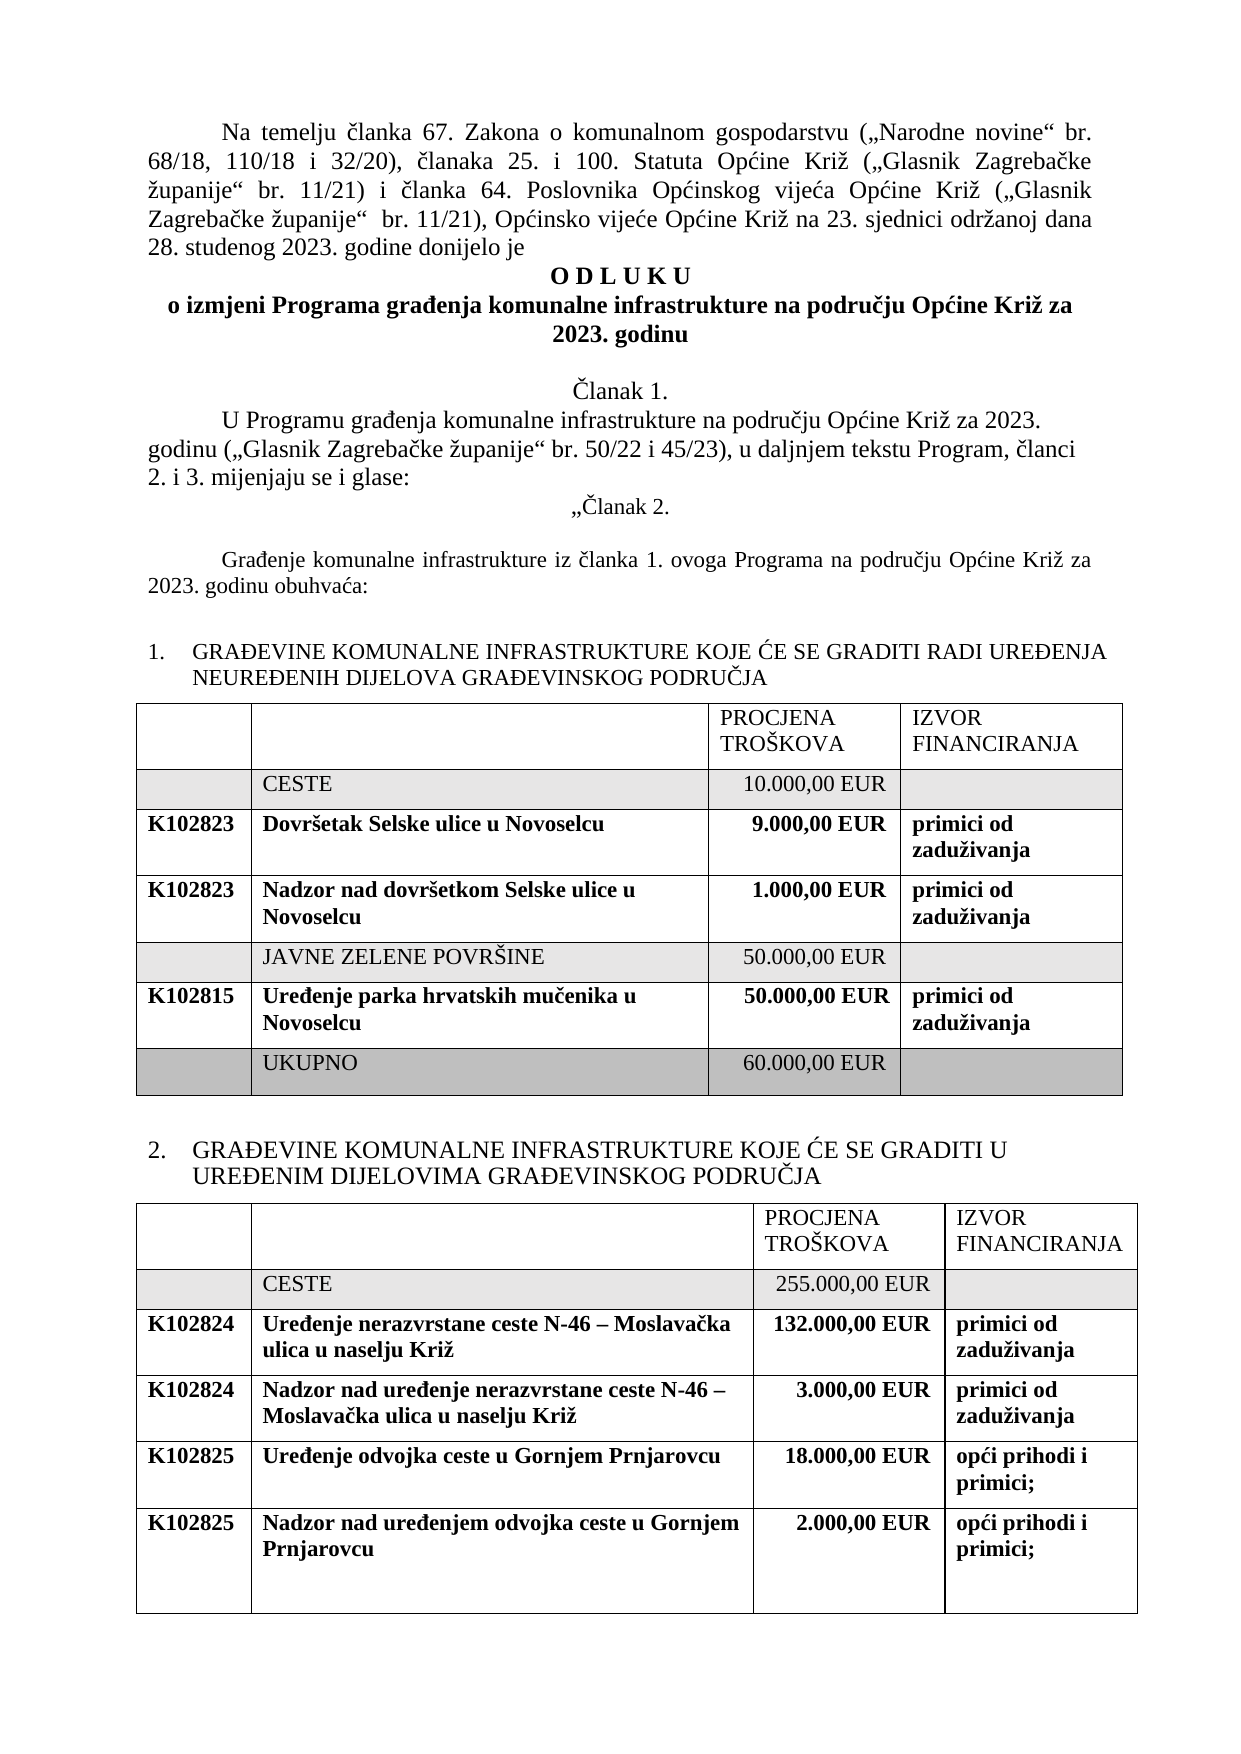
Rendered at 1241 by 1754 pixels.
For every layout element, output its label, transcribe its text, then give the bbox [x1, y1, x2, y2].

table_cell 1.000,00 EUR [709, 876, 900, 942]
table_cell Uređenje parka hrvatskih mučenika u Novoselcu [252, 983, 708, 1048]
table_header [137, 1204, 251, 1269]
table_header IZVOR FINANCIRANJA [946, 1204, 1137, 1269]
text „Članak 2. [148, 491, 1093, 520]
table_cell K102815 [137, 983, 251, 1048]
table_header [137, 704, 251, 769]
table_cell primici od zaduživanja [946, 1310, 1137, 1375]
table_cell [137, 1270, 251, 1309]
table_cell K102824 [137, 1376, 251, 1441]
table_cell Uređenje nerazvrstane ceste N-46 – Moslavačka ulica u naselju Križ [252, 1310, 753, 1375]
table_cell K102823 [137, 876, 251, 942]
table_cell [901, 770, 1122, 809]
table_cell 10.000,00 EUR [709, 770, 900, 809]
table_cell 132.000,00 EUR [754, 1310, 944, 1375]
table_cell 9.000,00 EUR [709, 810, 900, 875]
table_cell primici od zaduživanja [901, 876, 1122, 942]
table_cell Uređenje odvojka ceste u Gornjem Prnjarovcu [252, 1442, 753, 1507]
table_cell JAVNE ZELENE POVRŠINE [252, 943, 708, 982]
text Građenje komunalne infrastrukture iz članka 1. ovoga Programa na području Općine Križ za 2023. godinu obuhvaća: [148, 546, 1093, 599]
table_cell primici od zaduživanja [946, 1376, 1137, 1441]
text O D L U K U [148, 261, 1093, 290]
table_cell 18.000,00 EUR [754, 1442, 944, 1507]
list GRAĐEVINE KOMUNALNE INFRASTRUKTURE KOJE ĆE SE GRADITI U UREĐENIM DIJELOVIMA GRAĐEVINSKOG PODRUČJA [148, 1138, 1122, 1190]
table_cell Nadzor nad dovršetkom Selske ulice u Novoselcu [252, 876, 708, 942]
table_cell K102824 [137, 1310, 251, 1375]
text o izmjeni Programa građenja komunalne infrastrukture na području Općine Križ za 2023. godinu [148, 290, 1093, 347]
table_cell CESTE [252, 770, 708, 809]
table_header IZVOR FINANCIRANJA [901, 704, 1122, 769]
table_cell Nadzor nad uređenje nerazvrstane ceste N-46 – Moslavačka ulica u naselju Križ [252, 1376, 753, 1441]
table_cell [946, 1270, 1137, 1309]
table_header [252, 1204, 753, 1269]
text Na temelju članka 67. Zakona o komunalnom gospodarstvu („Narodne novine“ br. 68/18, 110/18 i 32/20), članaka 25. i 100. Statuta Općine Križ („Glasnik Zagrebačke županije“ br. 11/21) i članka 64. Poslovnika Općinskog vijeća Općine Križ („Glasnik Zagrebačke županije“ br. 11/21), Općinsko vijeće Općine Križ na 23. sjednici održanoj dana 28. studenog 2023. godine donijelo je [148, 117, 1093, 261]
table_cell 60.000,00 EUR [709, 1049, 900, 1095]
table_cell primici od zaduživanja [901, 983, 1122, 1048]
table_cell [137, 1049, 251, 1095]
table_cell CESTE [252, 1270, 753, 1309]
table_cell opći prihodi i primici; [946, 1442, 1137, 1507]
table_header [252, 704, 708, 769]
table_cell 3.000,00 EUR [754, 1376, 944, 1441]
table_cell opći prihodi i primici; [946, 1509, 1137, 1613]
table_header PROCJENA TROŠKOVA [754, 1204, 944, 1269]
text Članak 1. [148, 376, 1093, 405]
table_cell [137, 943, 251, 982]
table_cell K102823 [137, 810, 251, 875]
table_cell UKUPNO [252, 1049, 708, 1095]
table_cell Nadzor nad uređenjem odvojka ceste u Gornjem Prnjarovcu [252, 1509, 753, 1613]
table_cell 50.000,00 EUR [709, 943, 900, 982]
table_cell [137, 770, 251, 809]
list GRAĐEVINE KOMUNALNE INFRASTRUKTURE KOJE ĆE SE GRADITI RADI UREĐENJA NEUREĐENIH DIJELOVA GRAĐEVINSKOG PODRUČJA [148, 638, 1107, 691]
table_cell 255.000,00 EUR [754, 1270, 944, 1309]
text U Programu građenja komunalne infrastrukture na području Općine Križ za 2023. godinu („Glasnik Zagrebačke županije“ br. 50/22 i 45/23), u daljnjem tekstu Program, članci 2. i 3. mijenjaju se i glase: [148, 405, 1093, 491]
table_header PROCJENA TROŠKOVA [709, 704, 900, 769]
table_cell 2.000,00 EUR [754, 1509, 944, 1613]
table_cell K102825 [137, 1442, 251, 1507]
table_cell Dovršetak Selske ulice u Novoselcu [252, 810, 708, 875]
table_cell 50.000,00 EUR [709, 983, 900, 1048]
table_cell primici od zaduživanja [901, 810, 1122, 875]
table_cell [901, 943, 1122, 982]
table_cell K102825 [137, 1509, 251, 1613]
table_cell [901, 1049, 1122, 1095]
